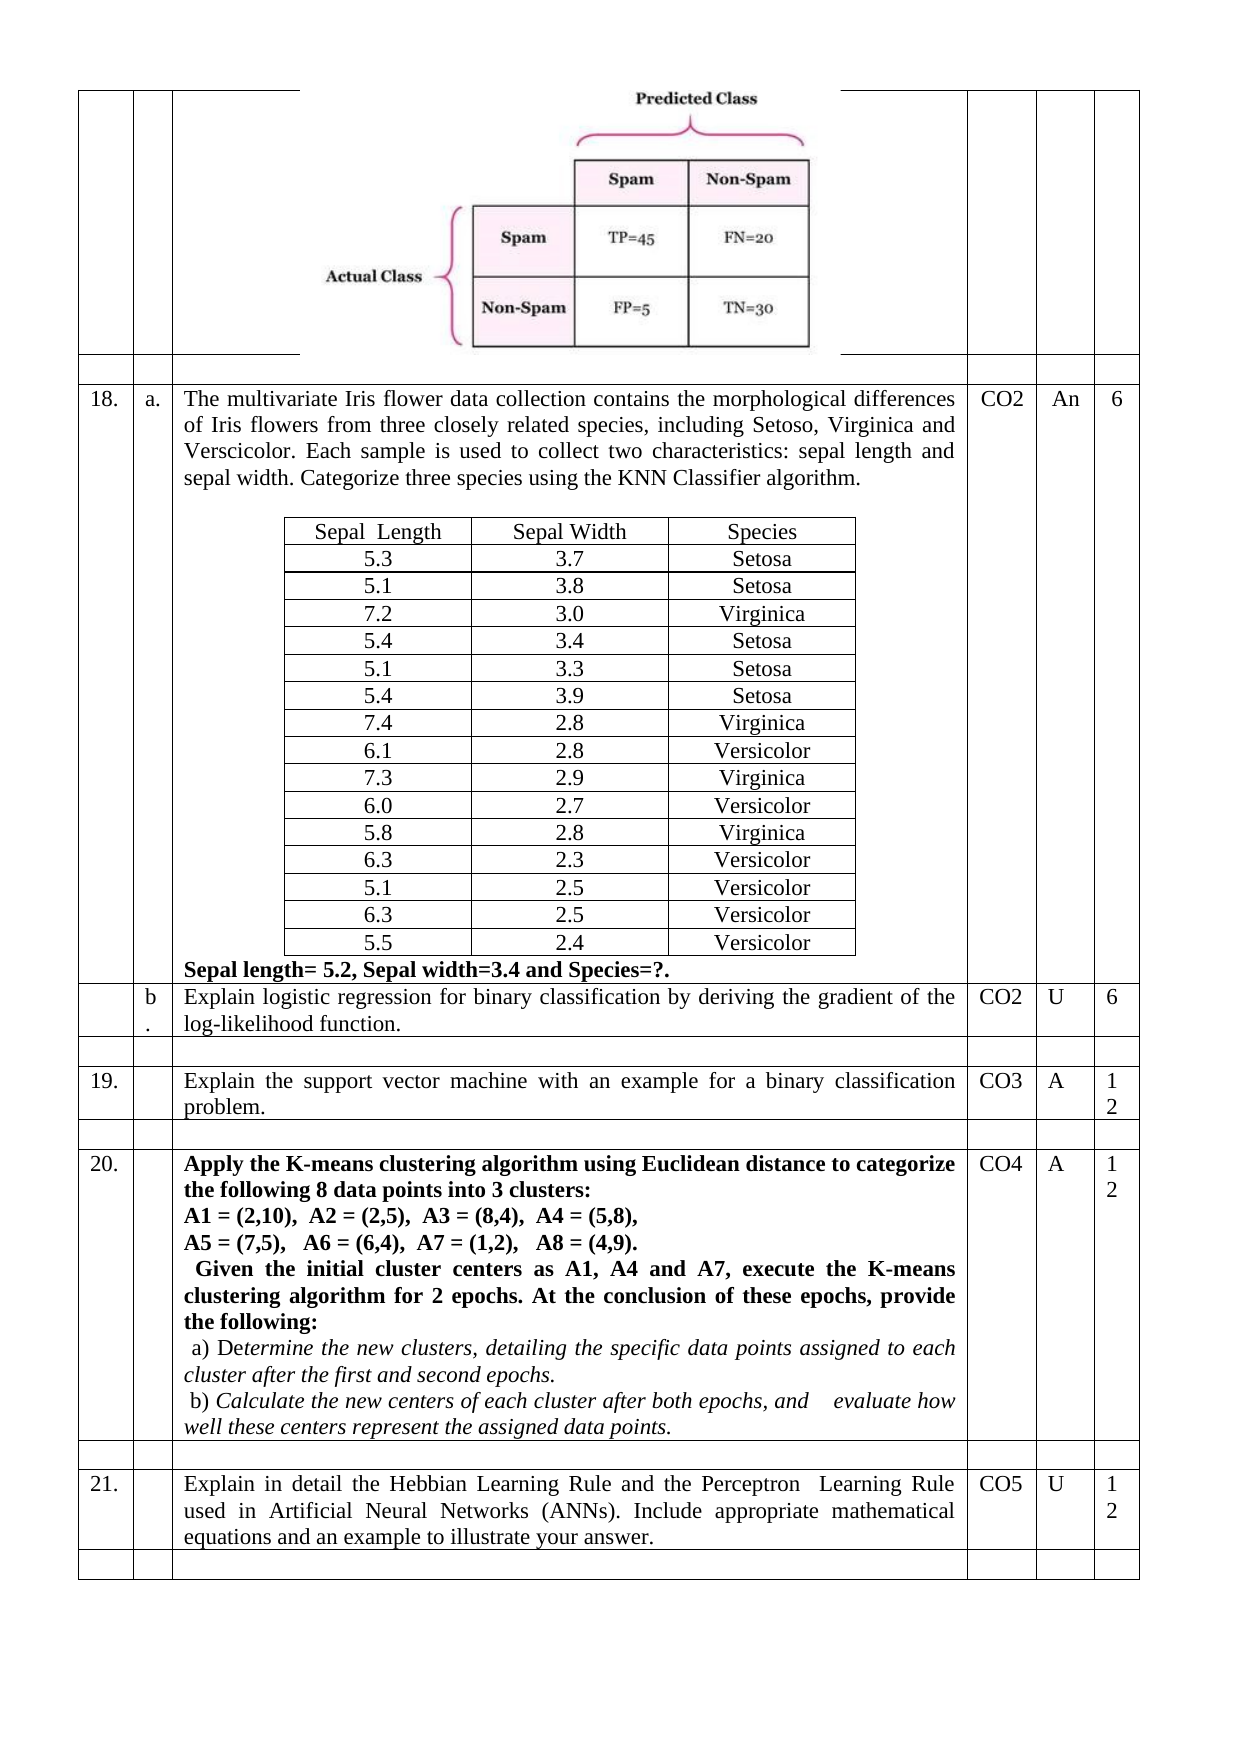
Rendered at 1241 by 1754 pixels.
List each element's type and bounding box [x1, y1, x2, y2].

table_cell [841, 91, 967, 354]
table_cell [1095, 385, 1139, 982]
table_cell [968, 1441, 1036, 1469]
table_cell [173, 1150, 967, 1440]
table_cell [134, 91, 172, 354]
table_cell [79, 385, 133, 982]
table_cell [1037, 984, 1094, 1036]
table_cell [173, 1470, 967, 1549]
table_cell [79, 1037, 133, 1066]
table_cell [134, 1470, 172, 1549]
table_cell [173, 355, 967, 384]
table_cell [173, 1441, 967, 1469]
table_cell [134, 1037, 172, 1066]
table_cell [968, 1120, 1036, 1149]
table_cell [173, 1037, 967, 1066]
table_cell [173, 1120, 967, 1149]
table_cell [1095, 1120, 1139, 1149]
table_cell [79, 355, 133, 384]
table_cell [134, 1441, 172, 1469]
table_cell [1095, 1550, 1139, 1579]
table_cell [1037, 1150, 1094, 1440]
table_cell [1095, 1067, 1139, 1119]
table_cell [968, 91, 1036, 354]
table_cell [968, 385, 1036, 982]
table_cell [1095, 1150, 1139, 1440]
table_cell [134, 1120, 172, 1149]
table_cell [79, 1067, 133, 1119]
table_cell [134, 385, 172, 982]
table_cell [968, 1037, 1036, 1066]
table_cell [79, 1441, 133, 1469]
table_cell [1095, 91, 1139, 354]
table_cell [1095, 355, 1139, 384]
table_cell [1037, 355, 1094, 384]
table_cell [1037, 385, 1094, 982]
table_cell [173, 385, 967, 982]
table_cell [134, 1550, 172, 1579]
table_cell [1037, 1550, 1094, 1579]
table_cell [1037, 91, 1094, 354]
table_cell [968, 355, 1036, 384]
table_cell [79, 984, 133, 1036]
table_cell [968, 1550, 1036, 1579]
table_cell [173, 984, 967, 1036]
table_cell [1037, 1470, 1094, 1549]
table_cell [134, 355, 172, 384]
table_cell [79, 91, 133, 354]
picture [300, 90, 841, 355]
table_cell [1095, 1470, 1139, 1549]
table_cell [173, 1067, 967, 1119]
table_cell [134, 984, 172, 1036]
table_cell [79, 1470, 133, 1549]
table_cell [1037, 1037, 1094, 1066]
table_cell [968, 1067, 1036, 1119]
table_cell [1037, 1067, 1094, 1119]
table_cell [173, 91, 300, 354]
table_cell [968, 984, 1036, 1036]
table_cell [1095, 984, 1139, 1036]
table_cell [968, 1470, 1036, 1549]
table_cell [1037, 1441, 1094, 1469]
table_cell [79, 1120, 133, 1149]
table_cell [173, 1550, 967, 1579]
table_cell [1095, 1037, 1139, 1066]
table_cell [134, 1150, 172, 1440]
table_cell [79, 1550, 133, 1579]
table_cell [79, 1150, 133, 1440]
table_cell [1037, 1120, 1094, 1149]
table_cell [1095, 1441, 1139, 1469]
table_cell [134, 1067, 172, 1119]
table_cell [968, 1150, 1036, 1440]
